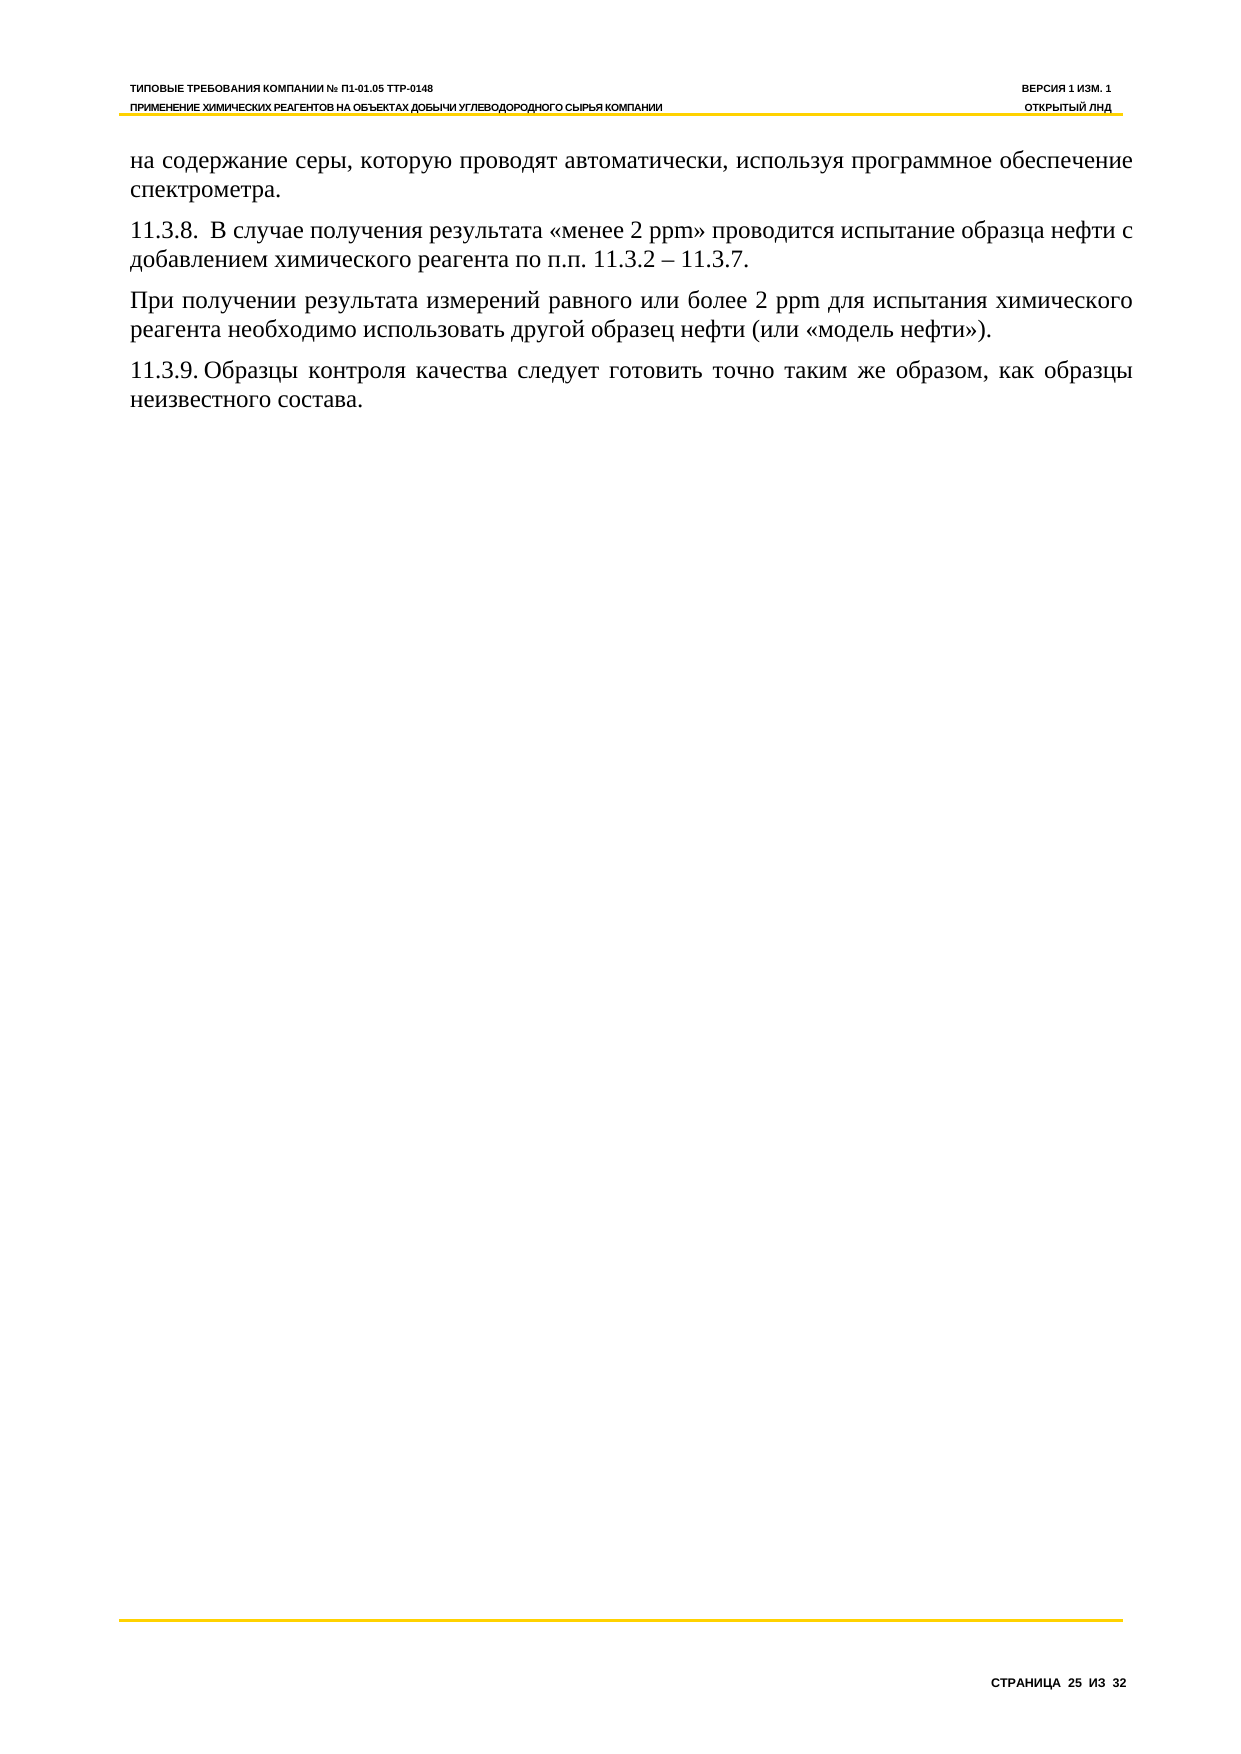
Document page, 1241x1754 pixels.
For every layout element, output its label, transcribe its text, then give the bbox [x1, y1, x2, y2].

text При получении результата измерений равного или более 2 ppm для испытания химического реагента необходимо использовать другой образец нефти (или «модель нефти»). [130, 285, 1134, 343]
list В случае получения результата «менее 2 ppm» проводится испытание образца нефти с добавлением химического реагента по п.п. 11.3.2 – 11.3.7. [130, 215, 1134, 273]
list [130, 145, 1134, 203]
list Образцы контроля качества следует готовить точно таким же образом, как образцы неизвестного состава. [130, 355, 1134, 413]
